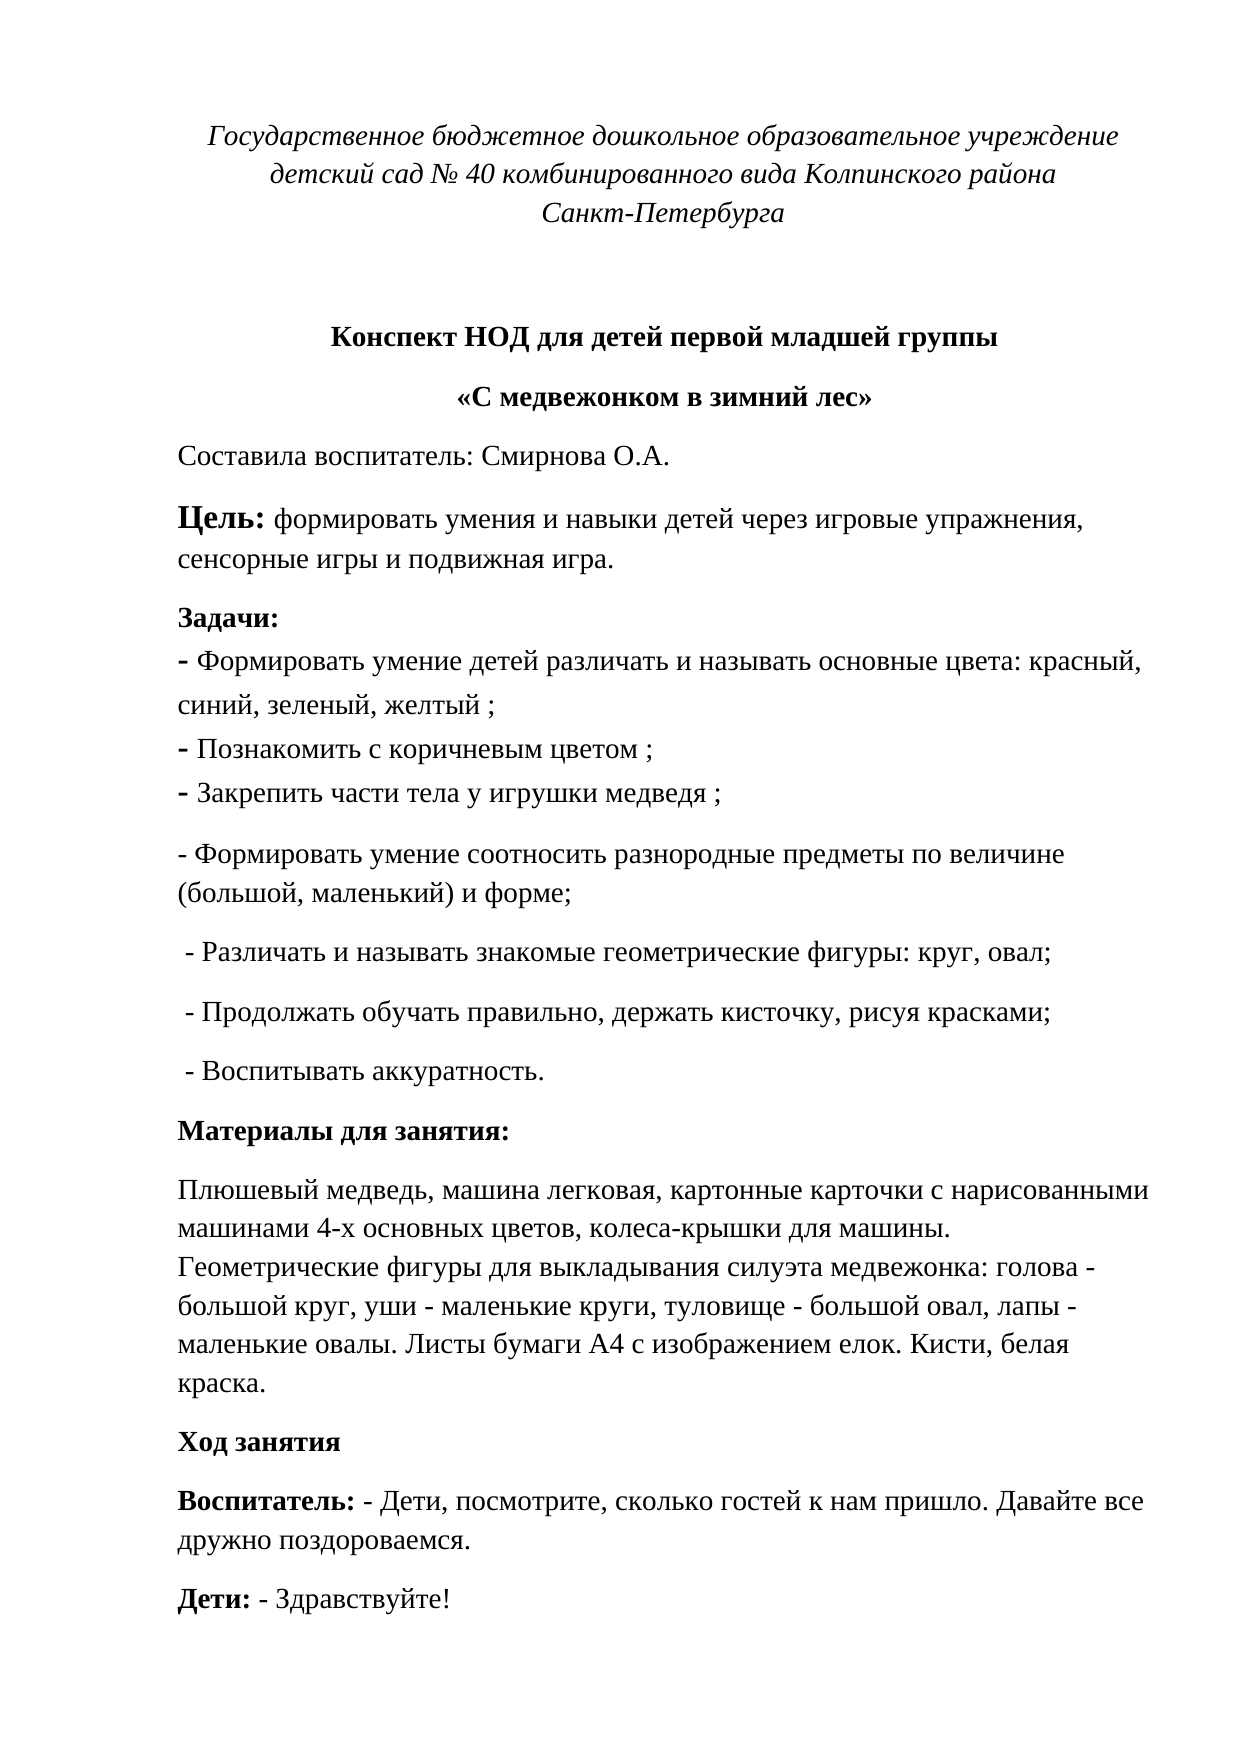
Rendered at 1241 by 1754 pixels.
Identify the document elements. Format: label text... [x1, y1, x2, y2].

text Конспект НОД для детей первой младшей группы [177, 319, 1152, 353]
text Дети: - Здравствуйте! [177, 1581, 1152, 1615]
text Материалы для занятия: [177, 1113, 1152, 1146]
text Воспитатель: - Дети, посмотрите, сколько гостей к нам пришло. Давайте все дружно поздороваемся. [177, 1483, 1152, 1556]
text - Воспитывать аккуратность. [177, 1053, 1152, 1087]
text - Продолжать обучать правильно, держать кисточку, рисуя красками; [177, 994, 1152, 1027]
text Государственное бюджетное дошкольное образовательное учреждение детский сад № 40 комбинированного вида Колпинского района Санкт-Петербурга [177, 118, 1152, 229]
text - Различать и называть знакомые геометрические фигуры: круг, овал; [177, 934, 1152, 968]
text «С медвежонком в зимний лес» [177, 379, 1152, 412]
text - Формировать умение соотносить разнородные предметы по величине (большой, маленький) и форме; [177, 837, 1152, 909]
text Составила воспитатель: Смирнова О.А. [177, 438, 1152, 472]
text Ход занятия [177, 1424, 1152, 1458]
text Задачи: - Формировать умение детей различать и называть основные цвета: красный, синий, зеленый, желтый ; - Познакомить с коричневым цветом ; - Закрепить части тела у игрушки медведя ; [177, 600, 1152, 810]
text Цель: формировать умения и навыки детей через игровые упражнения, сенсорные игры и подвижная игра. [177, 498, 1152, 574]
text Плюшевый медведь, машина легковая, картонные карточки с нарисованными машинами 4-х основных цветов, колеса-крышки для машины. Геометрические фигуры для выкладывания силуэта медвежонка: голова - большой круг, уши - маленькие круги, туловище - большой овал, лапы - маленькие овалы. Листы бумаги А4 с изображением елок. Кисти, белая краска. [177, 1172, 1152, 1398]
